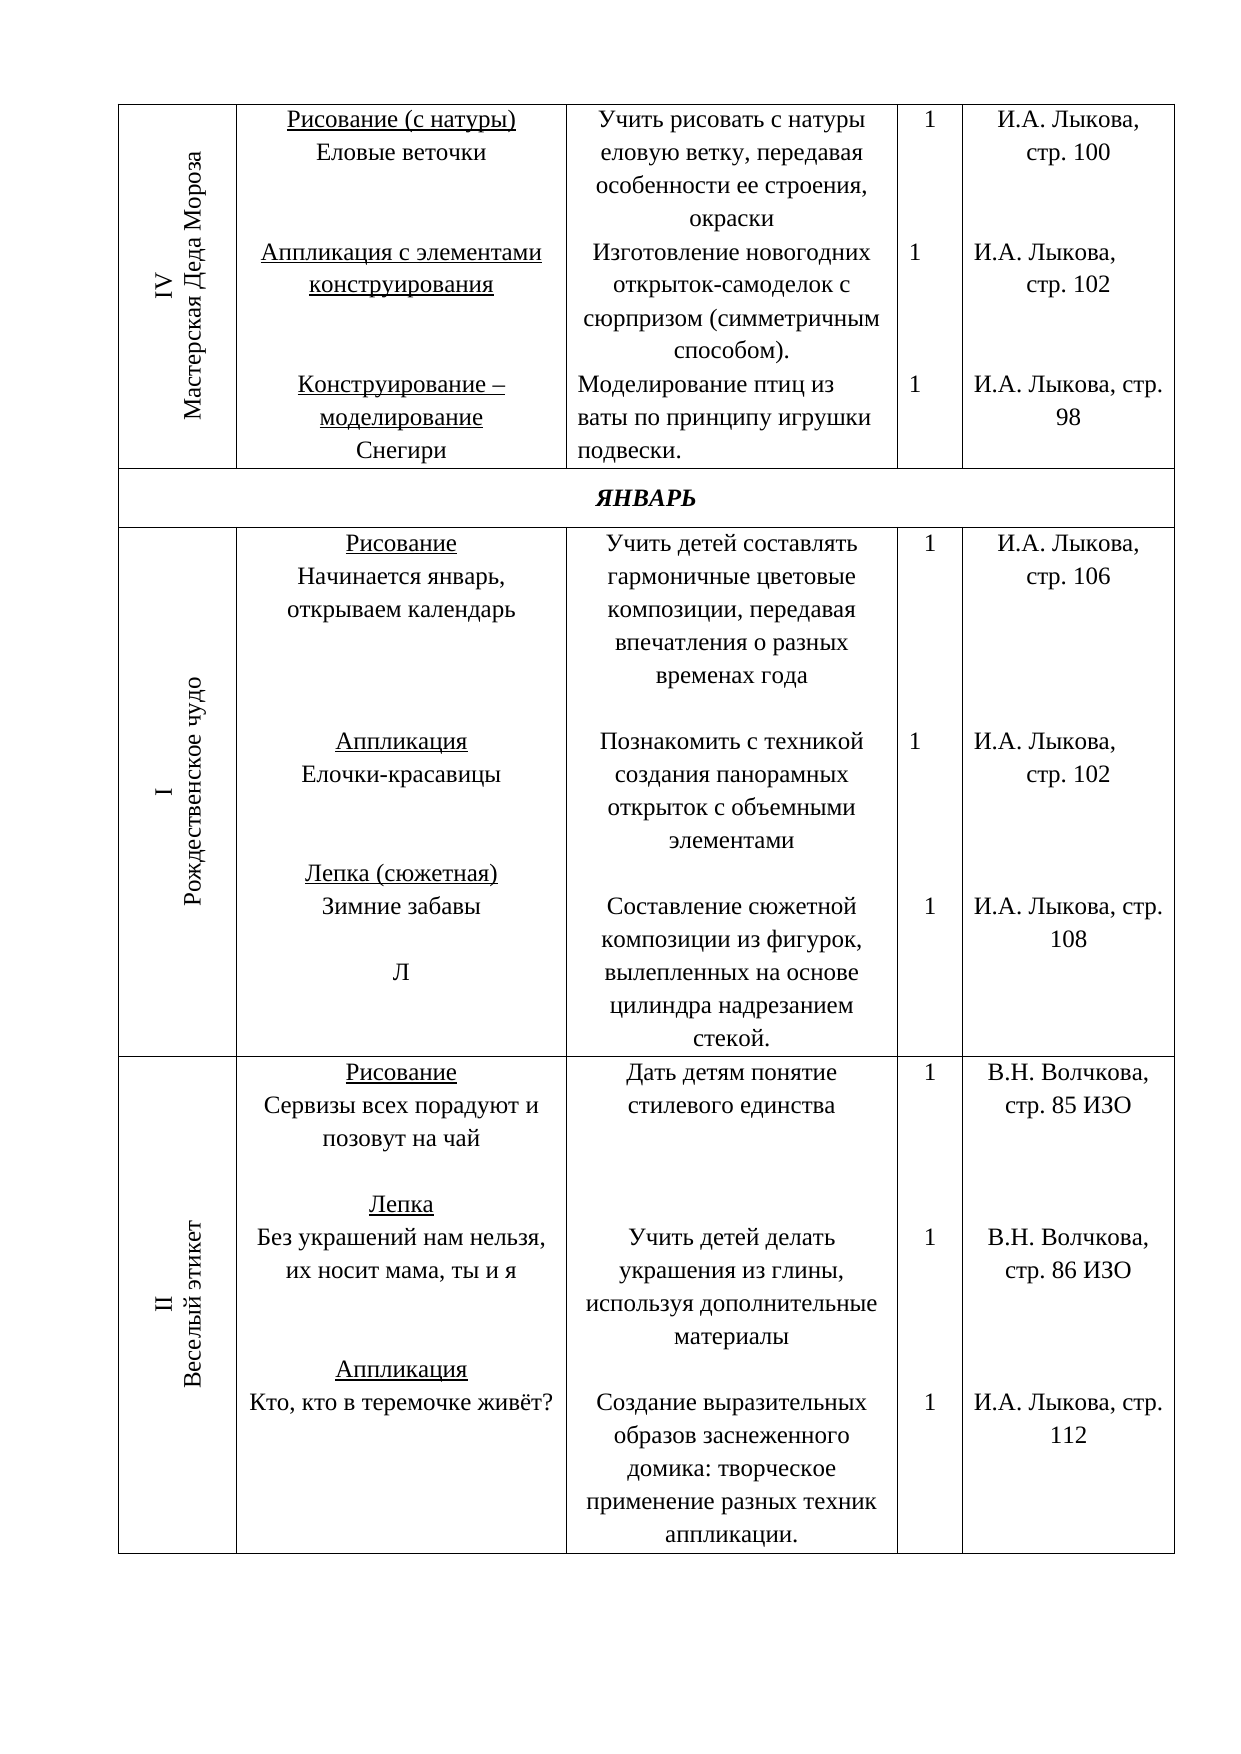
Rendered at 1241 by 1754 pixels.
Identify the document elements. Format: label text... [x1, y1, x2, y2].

table_cell Дать детям понятие стилевого единства Учить детей делать украшения из глины, используя дополнительные материалы Создание выразительных образов заснеженного домика: творческое применение разных техник аппликации. [567, 1057, 897, 1552]
table_cell В.Н. Волчкова, стр. 85 ИЗО В.Н. Волчкова, стр. 86 ИЗО И.А. Лыкова, стр. 112 [963, 1057, 1174, 1552]
table_cell Рисование (с натуры) Еловые веточки Аппликация с элементами конструирования Конструирование – моделирование Снегири [237, 105, 566, 468]
table_cell 1 1 1 [898, 528, 962, 1056]
table_cell И.А. Лыкова, стр. 106 И.А. Лыкова, стр. 102 И.А. Лыкова, стр. 108 [963, 528, 1174, 1056]
table_cell Учить рисовать с натуры еловую ветку, передавая особенности ее строения, окраски Изготовление новогодних открыток-самоделок с сюрпризом (симметричным способом). Моделирование птиц из ваты по принципу игрушки подвески. [567, 105, 897, 468]
table_cell Рисование Начинается январь, открываем календарь Аппликация Елочки-красавицы Лепка (сюжетная) Зимние забавы Л [237, 528, 566, 1056]
table_cell И.А. Лыкова, стр. 100 И.А. Лыкова, стр. 102 И.А. Лыкова, стр. 98 [963, 105, 1174, 468]
table_cell I Рождественское чудо [119, 528, 236, 1056]
table_cell Рисование Сервизы всех порадуют и позовут на чай Лепка Без украшений нам нельзя, их носит мама, ты и я Аппликация Кто, кто в теремочке живёт? [237, 1057, 566, 1552]
table_cell II Веселый этикет [119, 1057, 236, 1552]
table_cell Учить детей составлять гармоничные цветовые композиции, передавая впечатления о разных временах года Познакомить с техникой создания панорамных открыток с объемными элементами Составление сюжетной композиции из фигурок, вылепленных на основе цилиндра надрезанием стекой. [567, 528, 897, 1056]
table_cell ЯНВАРЬ [119, 469, 1174, 527]
table_cell 1 1 1 [898, 105, 962, 468]
table_cell 1 1 1 [898, 1057, 962, 1552]
table_cell IV Мастерская Деда Мороза [119, 105, 236, 468]
